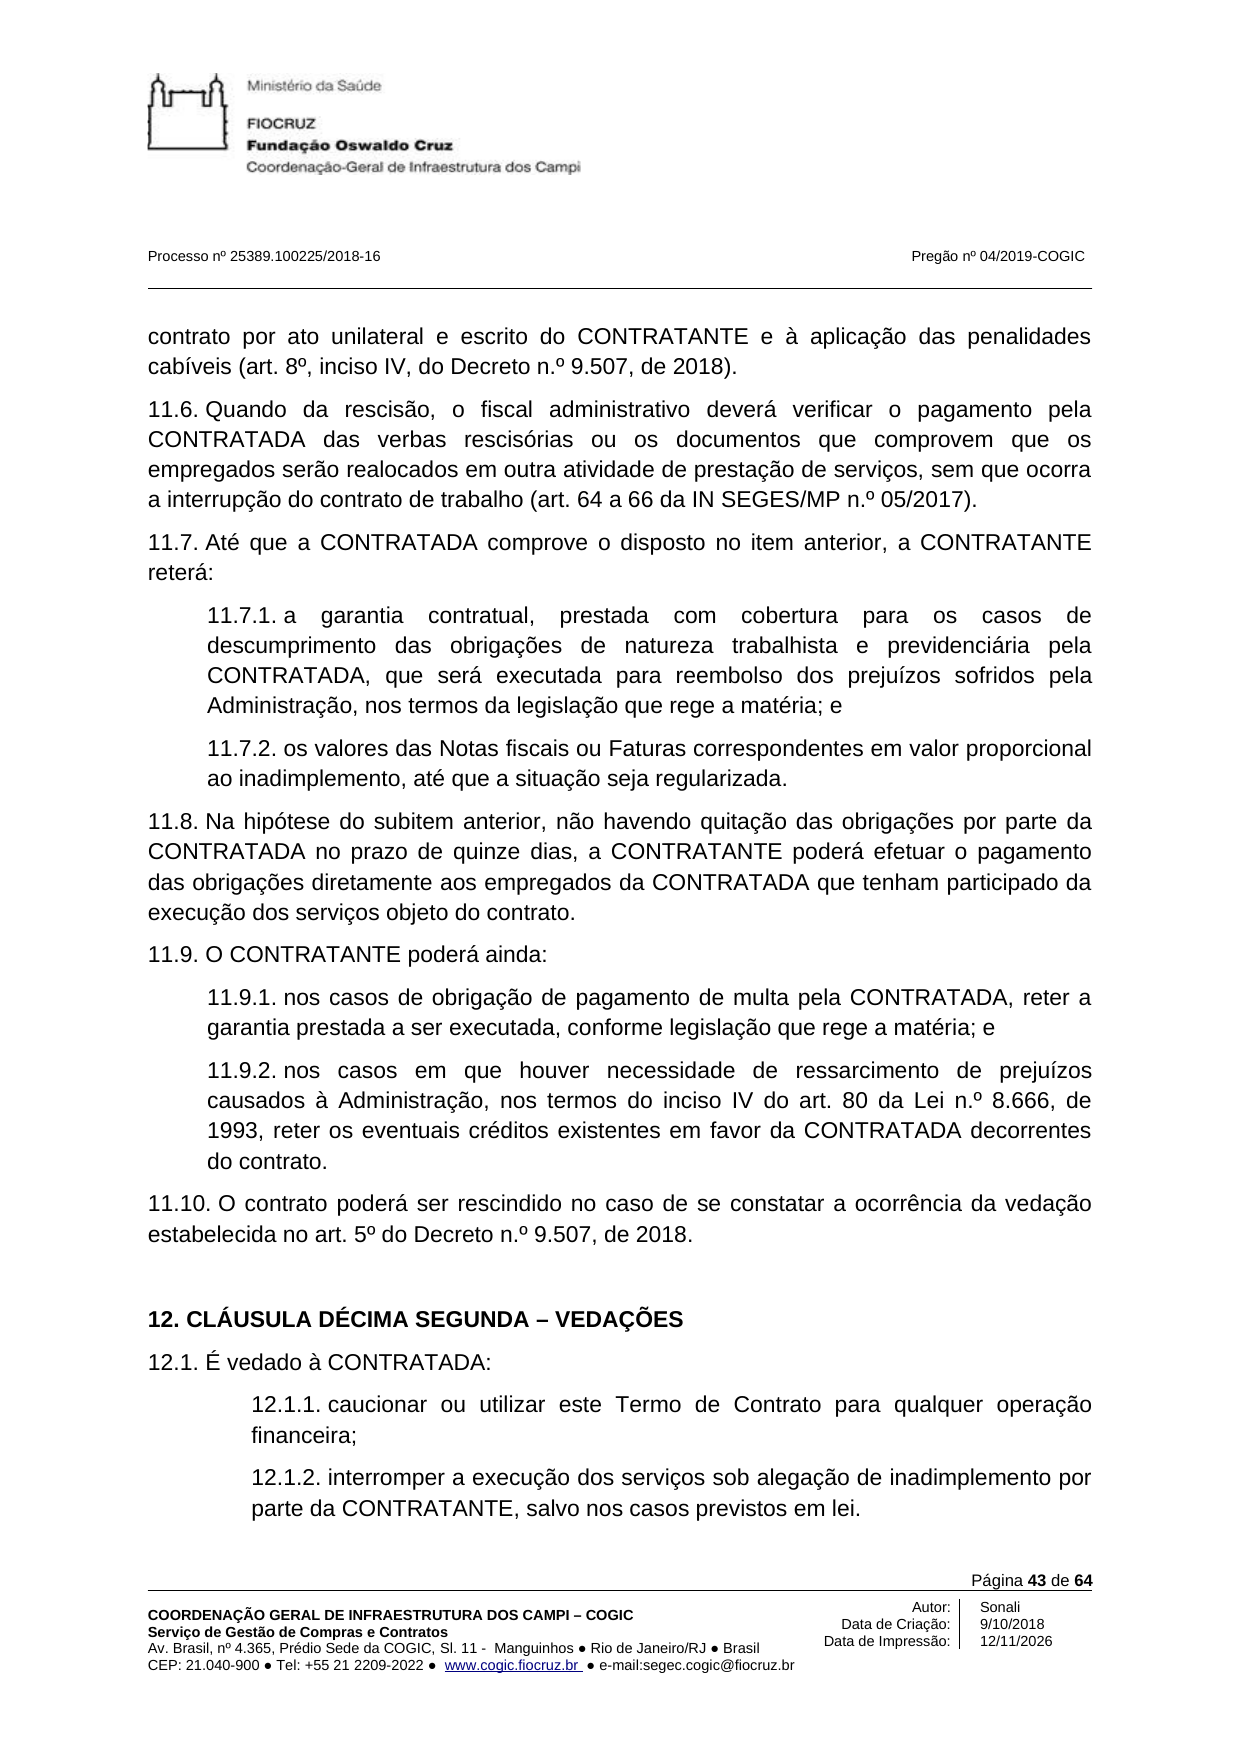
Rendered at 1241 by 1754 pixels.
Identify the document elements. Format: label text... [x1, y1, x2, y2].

list CLÁUSULA DÉCIMA SEGUNDA – VEDAÇÕES [148, 1306, 1092, 1332]
list Na hipótese do subitem anterior, não havendo quitação das obrigações por parte da CONTRATADA no prazo de quinze dias, a CONTRATANTE poderá efetuar o pagamento das obrigações diretamente aos empregados da CONTRATADA que tenham participado da execução dos serviços objeto do contrato. [148, 808, 1092, 925]
list Quando da rescisão, o fiscal administrativo deverá verificar o pagamento pela CONTRATADA das verbas rescisórias ou os documentos que comprovem que os empregados serão realocados em outra atividade de prestação de serviços, sem que ocorra a interrupção do contrato de trabalho (art. 64 a 66 da IN SEGES/MP n.º 05/2017). [148, 396, 1092, 513]
list caucionar ou utilizar este Termo de Contrato para qualquer operação financeira; [251, 1391, 1092, 1448]
list O CONTRATANTE poderá ainda: [148, 941, 1092, 968]
list nos casos de obrigação de pagamento de multa pela CONTRATADA, reter a garantia prestada a ser executada, conforme legislação que rege a matéria; e [207, 984, 1092, 1041]
picture [147, 73, 581, 175]
list os valores das Notas fiscais ou Faturas correspondentes em valor proporcional ao inadimplemento, até que a situação seja regularizada. [207, 735, 1092, 792]
list É vedado à CONTRATADA: [148, 1349, 1092, 1375]
list O contrato poderá ser rescindido no caso de se constatar a ocorrência da vedação estabelecida no art. 5º do Decreto n.º 9.507, de 2018. [148, 1190, 1092, 1247]
list nos casos em que houver necessidade de ressarcimento de prejuízos causados à Administração, nos termos do inciso IV do art. 80 da Lei n.º 8.666, de 1993, reter os eventuais créditos existentes em favor da CONTRATADA decorrentes do contrato. [207, 1057, 1092, 1174]
list interromper a execução dos serviços sob alegação de inadimplemento por parte da CONTRATANTE, salvo nos casos previstos em lei. [251, 1464, 1092, 1521]
list Até que a CONTRATADA comprove o disposto no item anterior, a CONTRATANTE reterá: [148, 529, 1092, 586]
list a garantia contratual, prestada com cobertura para os casos de descumprimento das obrigações de natureza trabalhista e previdenciária pela CONTRATADA, que será executada para reembolso dos prejuízos sofridos pela Administração, nos termos da legislação que rege a matéria; e [207, 602, 1092, 719]
